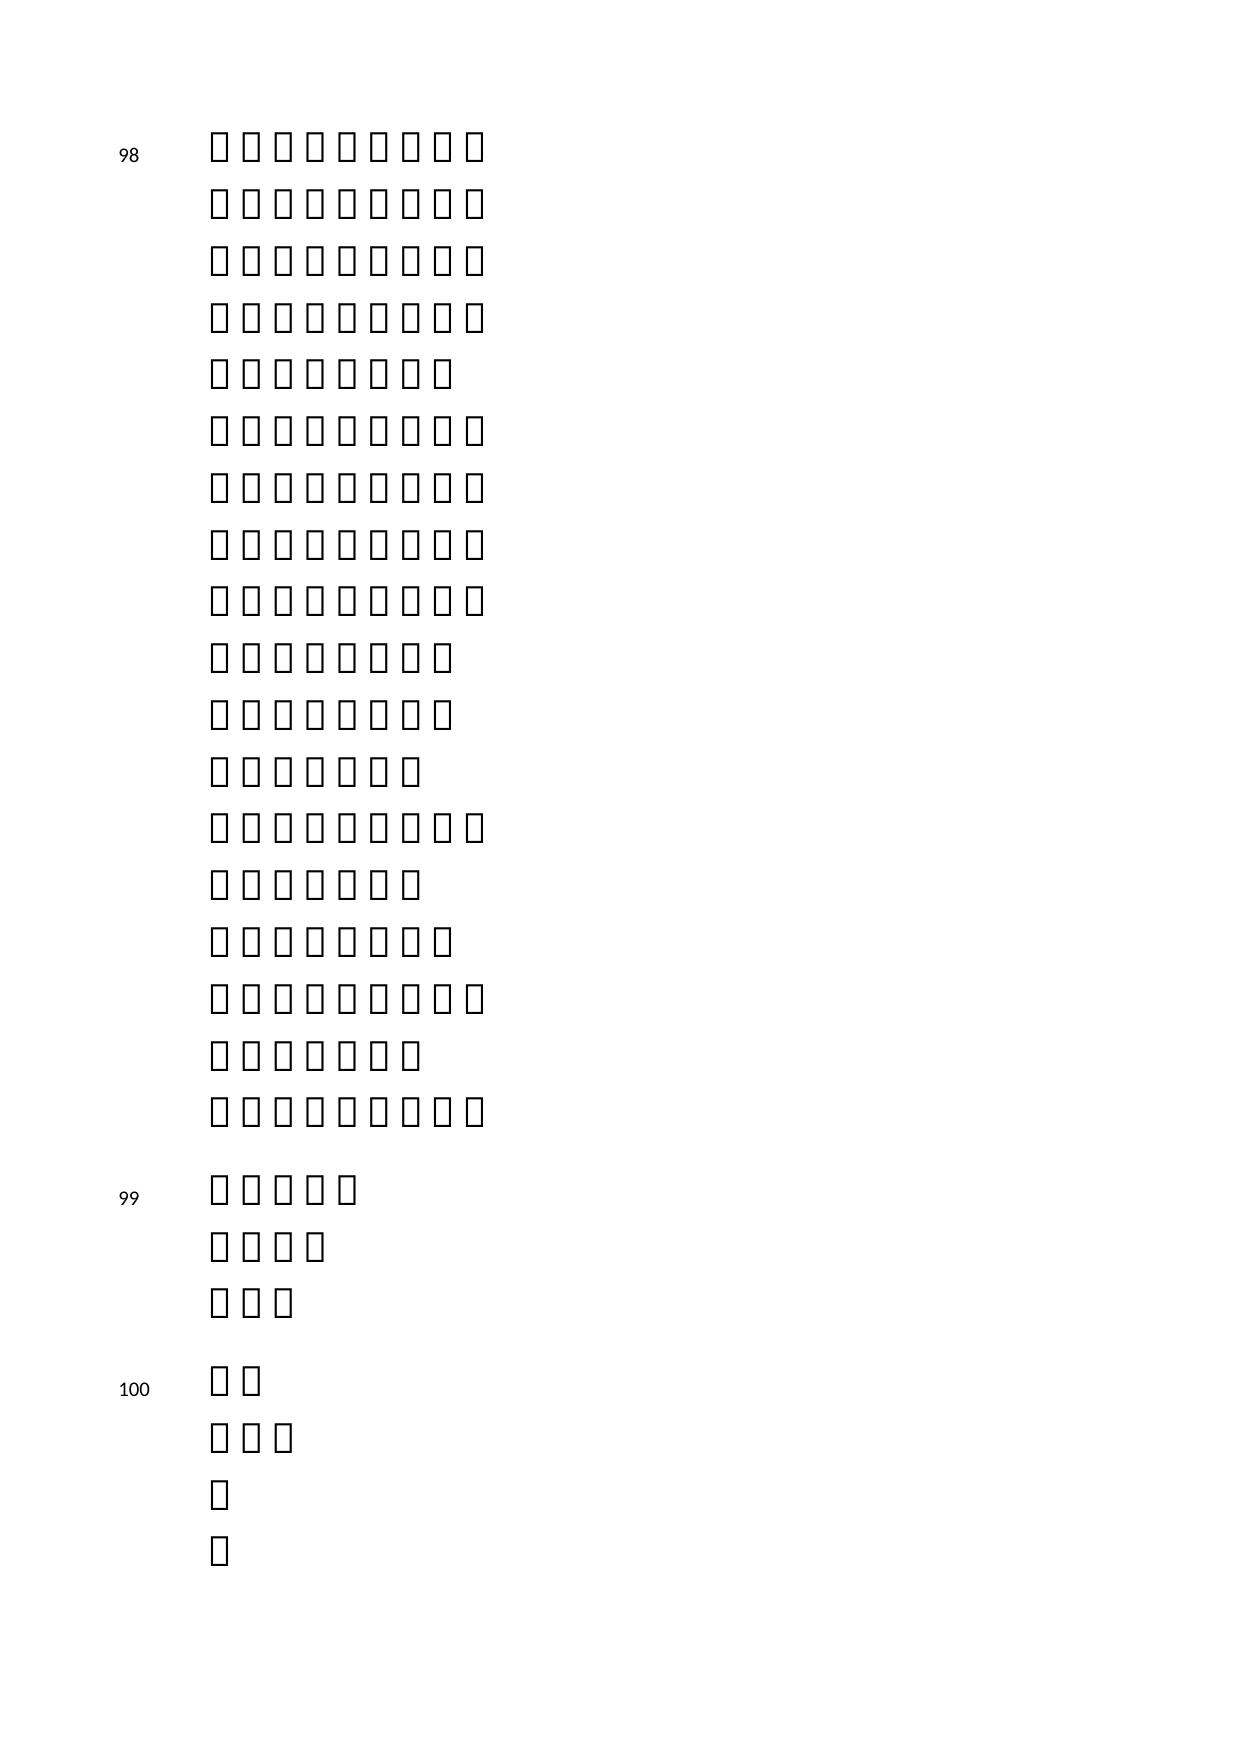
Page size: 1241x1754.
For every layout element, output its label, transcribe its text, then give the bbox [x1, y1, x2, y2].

text 98 󱂔 󱀶 󱂃 󱂦 󱂔 󱁭 󱁾 󱂍 󱀵 󱁾 󿯥 󱁓 󱂦 󱂕 󱂃 󱂧 󱂔 󱂄 󱁁 󱂃 󱂦 󱂐 󱁇 󱂦 󱁍 󱁾 󱁽 󱁇 󱁃 󱂦 󱆈 󱀗 󱂋 󱀵 󱂃 󱀗 󱁍 󱁽 󱂦 󱁇 󱁭 󱆹 󱁓 󱂦 󱁓 󱀮 󱆹 󱁃 󱁘 󱂦 󱁮 󱆹 󱀵 󿯥 󱁽 󱂦 󱀚 󱂀 󱁵 󿯥 󿯥 󿯥 󱁇 󿯥 󱀵 󱂦 󿯥 󱁭 󱁾 󿯥 󿯥 󿯥 󿯥 󱁑 󱂦 󱁇 󱆹 󿯥 󿯥 󿯥 󱆆 󱀵 󿯥 󱁖 󱁾 󱁽 󱂦 󱂞 󱁓 󱂀 󱁬 󱂦 󱀻 󱁽 󱀗 󱀞 󱁆 󱂃 󱀵 󱁭 󱀵 󱁵 󱁽 󱁮 󱀳 󱁓 󱀸 󱁑 󱂦 󱂔 󱀶 󱂃 󱂒 󱁽 󱂃 󱂦 󱂐 󱁃 󱁭 󱂜 󱁵 󱁁 󱁬 󱂦 󱀥 󱁍 󱁒 󿯥 󿯥 󱂦 󱁖 󱀵 󱂦 󿯥 󿯥 󿯥 󿯥 󱂦 󱀶 󿯥 󿯥 󿯥 󿯥 󱂔 󱀷 󱂃 󱂦 󿯥 󱀮 󱁃 󿯥 󿯥 [118, 118, 1122, 1140]
text 99 󿯥 󱁞 󱀚 󱂧 󱆰 󱁑 󱁁 󱅨 󿯥 󿯥 󿯥 󱁒 [118, 1161, 1122, 1331]
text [118, 1352, 1122, 1579]
